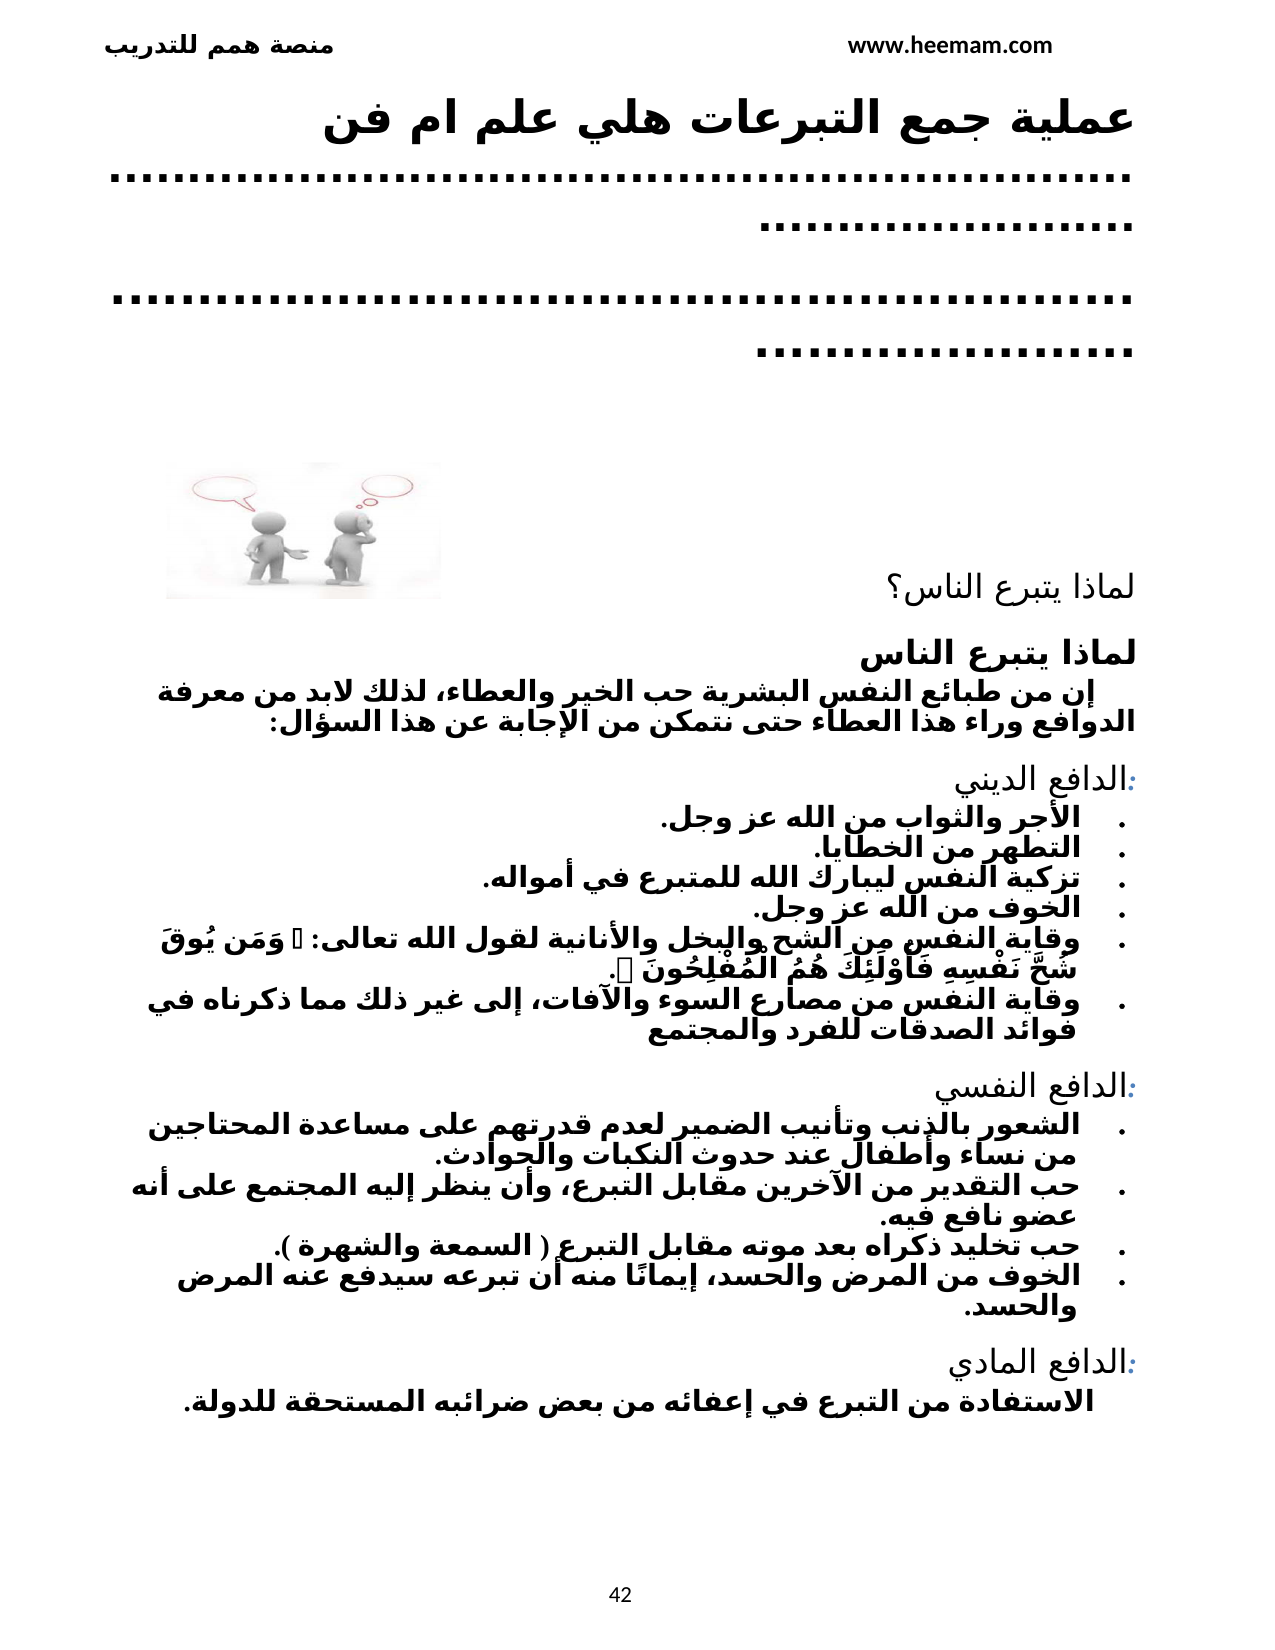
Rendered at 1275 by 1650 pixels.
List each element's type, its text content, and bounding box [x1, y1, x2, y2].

list الشعور بالذنب وتأنيب الضمير لعدم قدرتهم على مساعدة المحتاجين من نساء وأطفال عند حدوث النكبات والحوادث. [103, 1111, 1119, 1171]
subtitle الدافع المادي: [103, 1343, 1137, 1381]
list وقاية النفس من الشح والبخل والأنانية لقول الله تعالى: وَمَن يُوقَ شُحَّ نَفْسِهِ فَأُوْلَئِكَ هُمُ الْمُفْلِحُونَ . [103, 924, 1119, 985]
subtitle الدافع النفسي: [103, 1066, 1137, 1105]
text عملية جمع التبرعات هلي علم ام فن ......................................................................................... [103, 91, 1137, 241]
list الخوف من المرض والحسد، إيمانًا منه أن تبرعه سيدفع عنه المرض والحسد. [103, 1261, 1119, 1322]
text ................................................................................. [103, 262, 1137, 368]
picture [165, 462, 442, 599]
list تزكية النفس ليبارك الله للمتبرع في أمواله. [103, 864, 1119, 894]
subtitle لماذا يتبرع الناس [103, 633, 1137, 672]
text إن من طبائع النفس البشرية حب الخير والعطاء، لذلك لابد من معرفة الدوافع وراء هذا العطاء حتى نتمكن من الإجابة عن هذا السؤال: [103, 678, 1137, 738]
list وقاية النفس من مصارع السوء والآفات، إلى غير ذلك مما ذكرناه في فوائد الصدقات للفرد والمجتمع [103, 985, 1119, 1045]
list الأجر والثواب من الله عز وجل. [103, 803, 1119, 834]
list الخوف من الله عز وجل. [103, 894, 1119, 924]
text الاستفادة من التبرع في إعفائه من بعض ضرائبه المستحقة للدولة. [103, 1387, 1137, 1417]
list حب التقدير من الآخرين مقابل التبرع، وأن ينظر إليه المجتمع على أنه عضو نافع فيه. [103, 1171, 1119, 1231]
list حب تخليد ذكراه بعد موته مقابل التبرع ( السمعة والشهرة ). [103, 1231, 1119, 1261]
subtitle الدافع الديني: [103, 759, 1137, 798]
list التطهر من الخطايا. [103, 834, 1119, 864]
